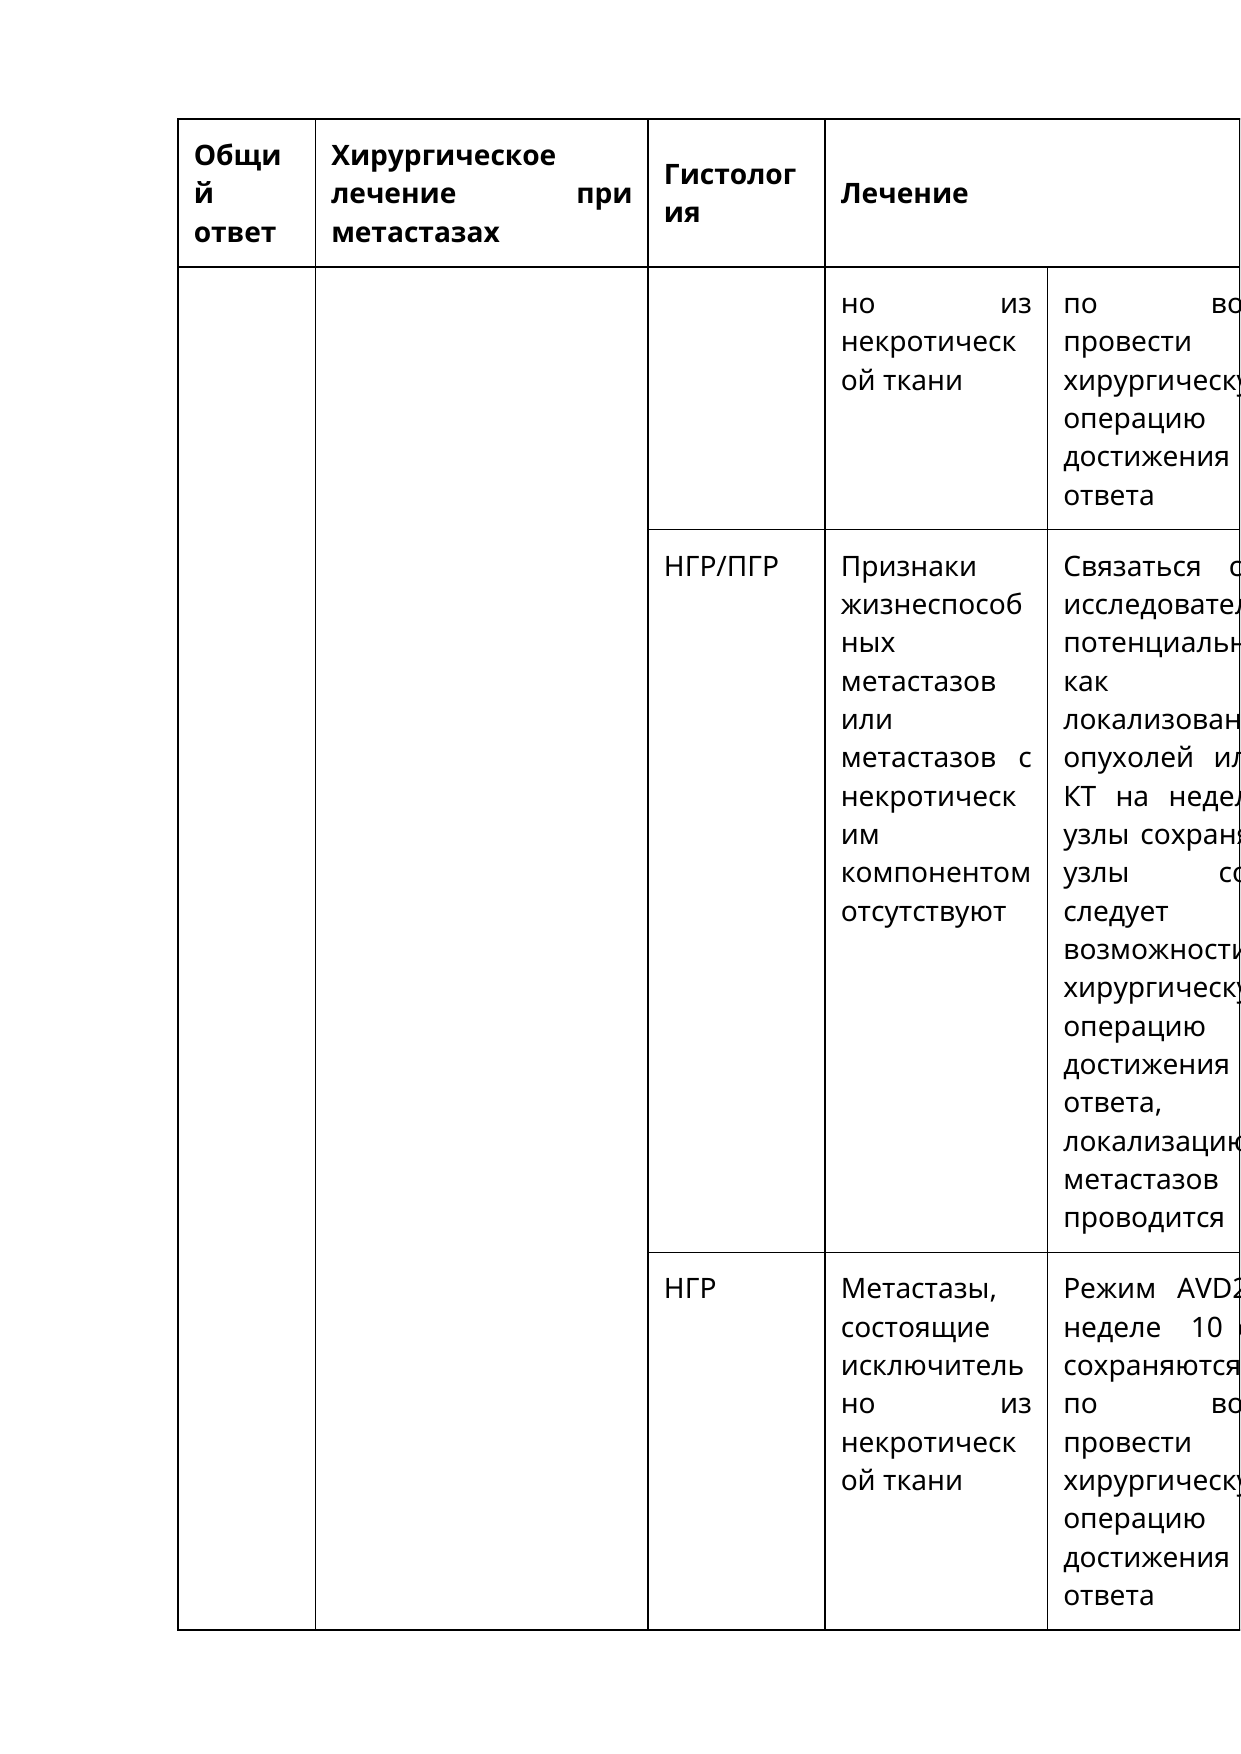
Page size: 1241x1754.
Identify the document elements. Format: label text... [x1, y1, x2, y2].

table_cell Признаки жизнеспособных метастазов или метастазов с некротическим компонентом отсутствуют [826, 530, 1047, 1252]
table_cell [826, 268, 1047, 529]
table_cell НГР/ПГР [649, 530, 824, 1252]
table_header Гистология [649, 120, 824, 266]
table_header Общий ответ [179, 120, 315, 266]
table_cell Режим AVD250, КТ на неделе 10 если узлы сохраняются следует по возможности провести хирургическую операцию для достижения полного ответа [1048, 1253, 1239, 1629]
table_header Хирургическое лечение при метастазах [316, 120, 647, 266]
table_cell Метастазы, состоящие исключительно из некротической ткани [826, 1253, 1047, 1629]
table_cell НГР [649, 1253, 824, 1629]
table_header Лечение [826, 120, 1239, 266]
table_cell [1048, 268, 1239, 529]
table_cell Связаться с ведущим исследователем; потенциально лечение как для локализованных опухолей или AVD250, КТ на неделе 10 если узлы сохраняются если узлы сохраняются следует по возможности провести хирургическую операцию для достижения полного ответа, ЛТ на локализацию(и) метастазов не проводится [1048, 530, 1239, 1252]
